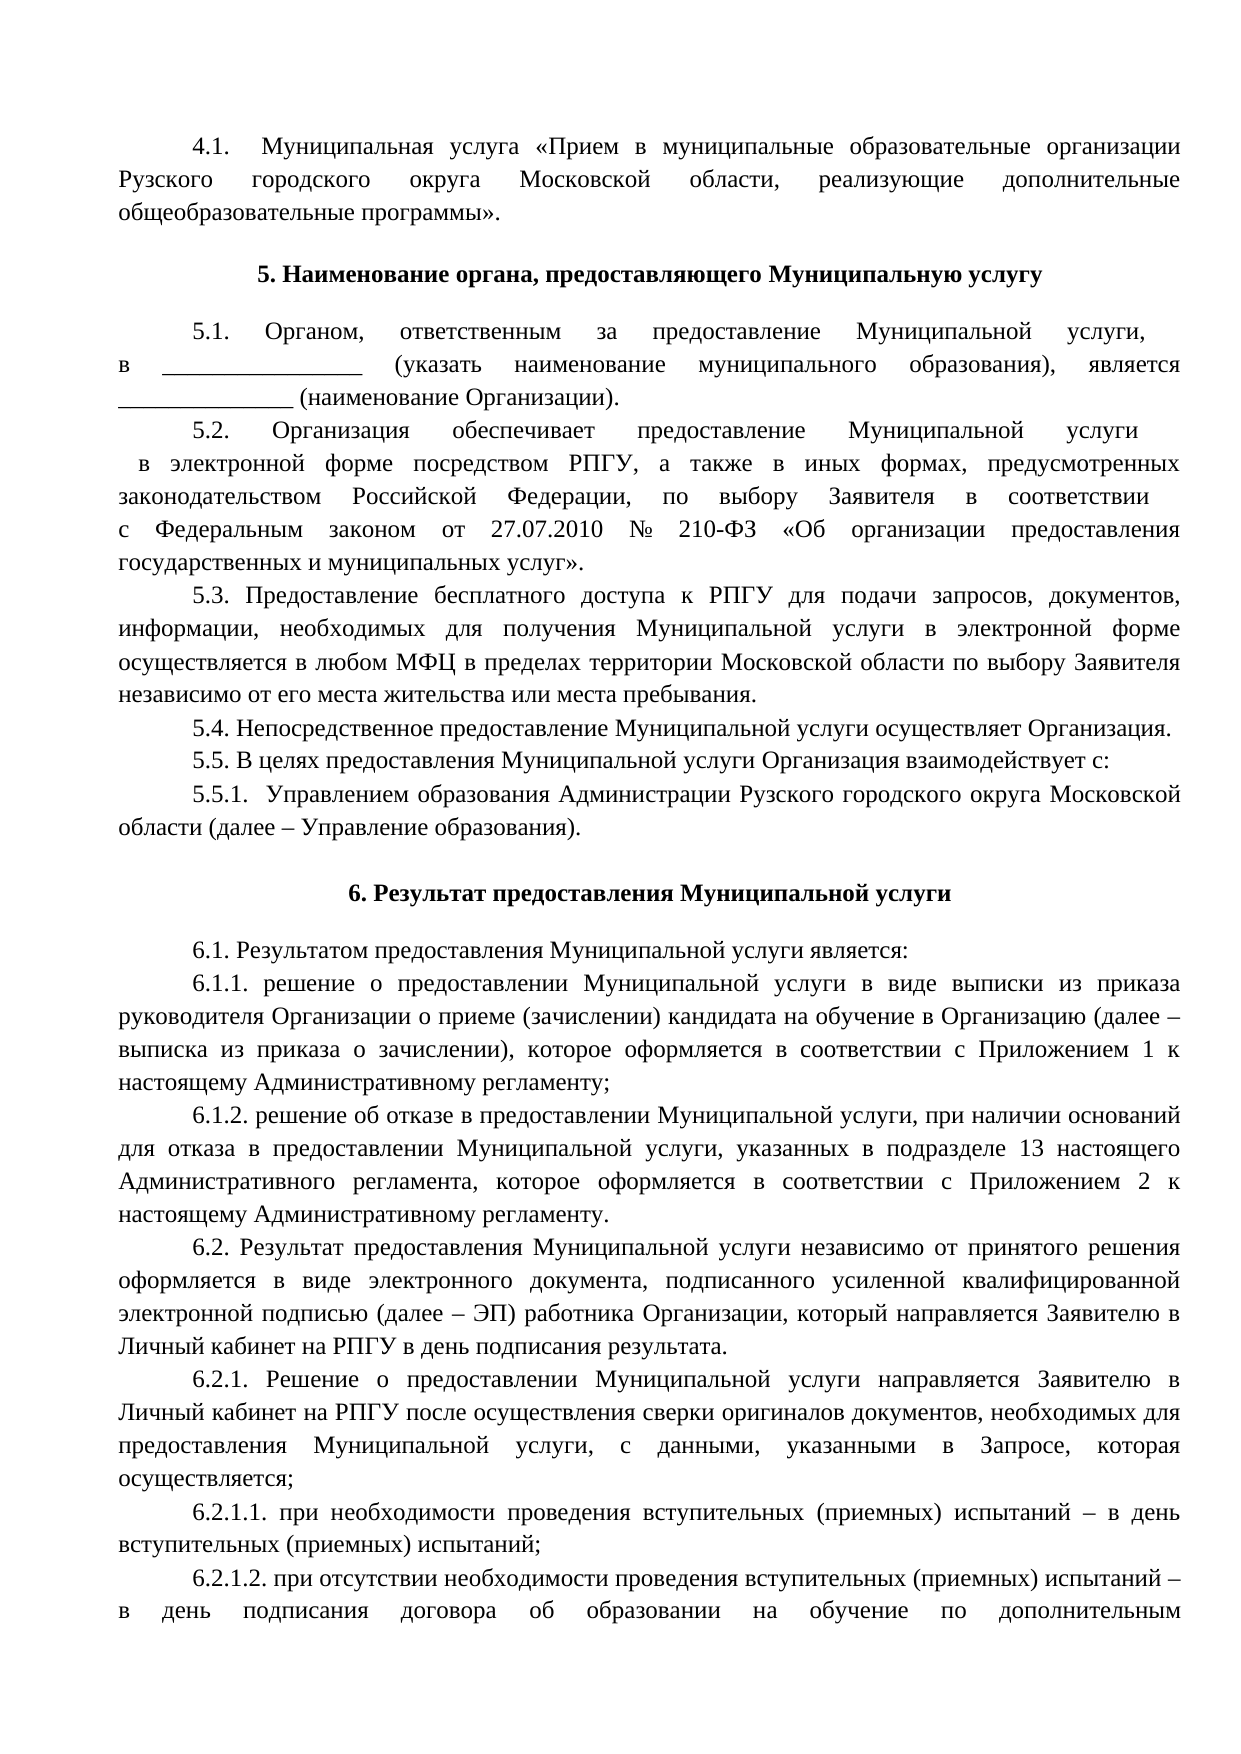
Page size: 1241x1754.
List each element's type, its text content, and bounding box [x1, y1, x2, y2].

list 6.1. Результатом предоставления Муниципальной услуги является: [118, 935, 1181, 964]
list 6.1.2. решение об отказе в предоставлении Муниципальной услуги, при наличии оснований для отказа в предоставлении Муниципальной услуги, указанных в подразделе 13 настоящего Административного регламента, которое оформляется в соответствии с Приложением 2 к настоящему Административному регламенту. [118, 1100, 1181, 1228]
list 5.1. Органом, ответственным за предоставление Муниципальной услуги, в ________________ (указать наименование муниципального образования), является ______________ (наименование Организации). [118, 316, 1181, 411]
list 4.1. Муниципальная услуга «Прием в муниципальные образовательные организации Рузского городского округа Московской области, реализующие дополнительные общеобразовательные программы». [118, 131, 1181, 164]
list 5.2. Организация обеспечивает предоставление Муниципальной услуги в электронной форме посредством РПГУ, а также в иных формах, предусмотренных законодательством Российской Федерации, по выбору Заявителя в соответствии с Федеральным законом от 27.07.2010 № 210-ФЗ «Об организации предоставления государственных и муниципальных услуг». [118, 415, 1181, 576]
text 5. Наименование органа, предоставляющего Муниципальную услугу [118, 259, 1181, 288]
list 4.1. Муниципальная услуга «Прием в муниципальные образовательные организации Рузского городского округа Московской области, реализующие дополнительные общеобразовательные программы». [118, 193, 1181, 226]
list 5.5.1. Управлением образования Администрации Рузского городского округа Московской области (далее – Управление образования). [118, 779, 1181, 840]
text 6. Результат предоставления Муниципальной услуги [118, 878, 1181, 906]
list 6.2.1.1. при необходимости проведения вступительных (приемных) испытаний – в день вступительных (приемных) испытаний; [118, 1497, 1181, 1558]
text 5.3. Предоставление бесплатного доступа к РПГУ для подачи запросов, документов, информации, необходимых для получения Муниципальной услуги в электронной форме осуществляется в любом МФЦ в пределах территории Московской области по выбору Заявителя независимо от его места жительства или места пребывания. [118, 581, 1181, 708]
list 5.4. Непосредственное предоставление Муниципальной услуги осуществляет Организация. [118, 713, 1181, 741]
list 6.1.1. решение о предоставлении Муниципальной услуги в виде выписки из приказа руководителя Организации о приеме (зачислении) кандидата на обучение в Организацию (далее – выписка из приказа о зачислении), которое оформляется в соответствии с Приложением 1 к настоящему Административному регламенту; [118, 968, 1181, 1096]
list 5.5. В целях предоставления Муниципальной услуги Организация взаимодействует с: [118, 746, 1181, 774]
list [118, 1563, 1181, 1624]
list 6.2.1. Решение о предоставлении Муниципальной услуги направляется Заявителю в Личный кабинет на РПГУ после осуществления сверки оригиналов документов, необходимых для предоставления Муниципальной услуги, с данными, указанными в Запросе, которая осуществляется; [118, 1364, 1181, 1492]
list 6.2. Результат предоставления Муниципальной услуги независимо от принятого решения оформляется в виде электронного документа, подписанного усиленной квалифицированной электронной подписью (далее – ЭП) работника Организации, который направляется Заявителю в Личный кабинет на РПГУ в день подписания результата. [118, 1232, 1181, 1360]
